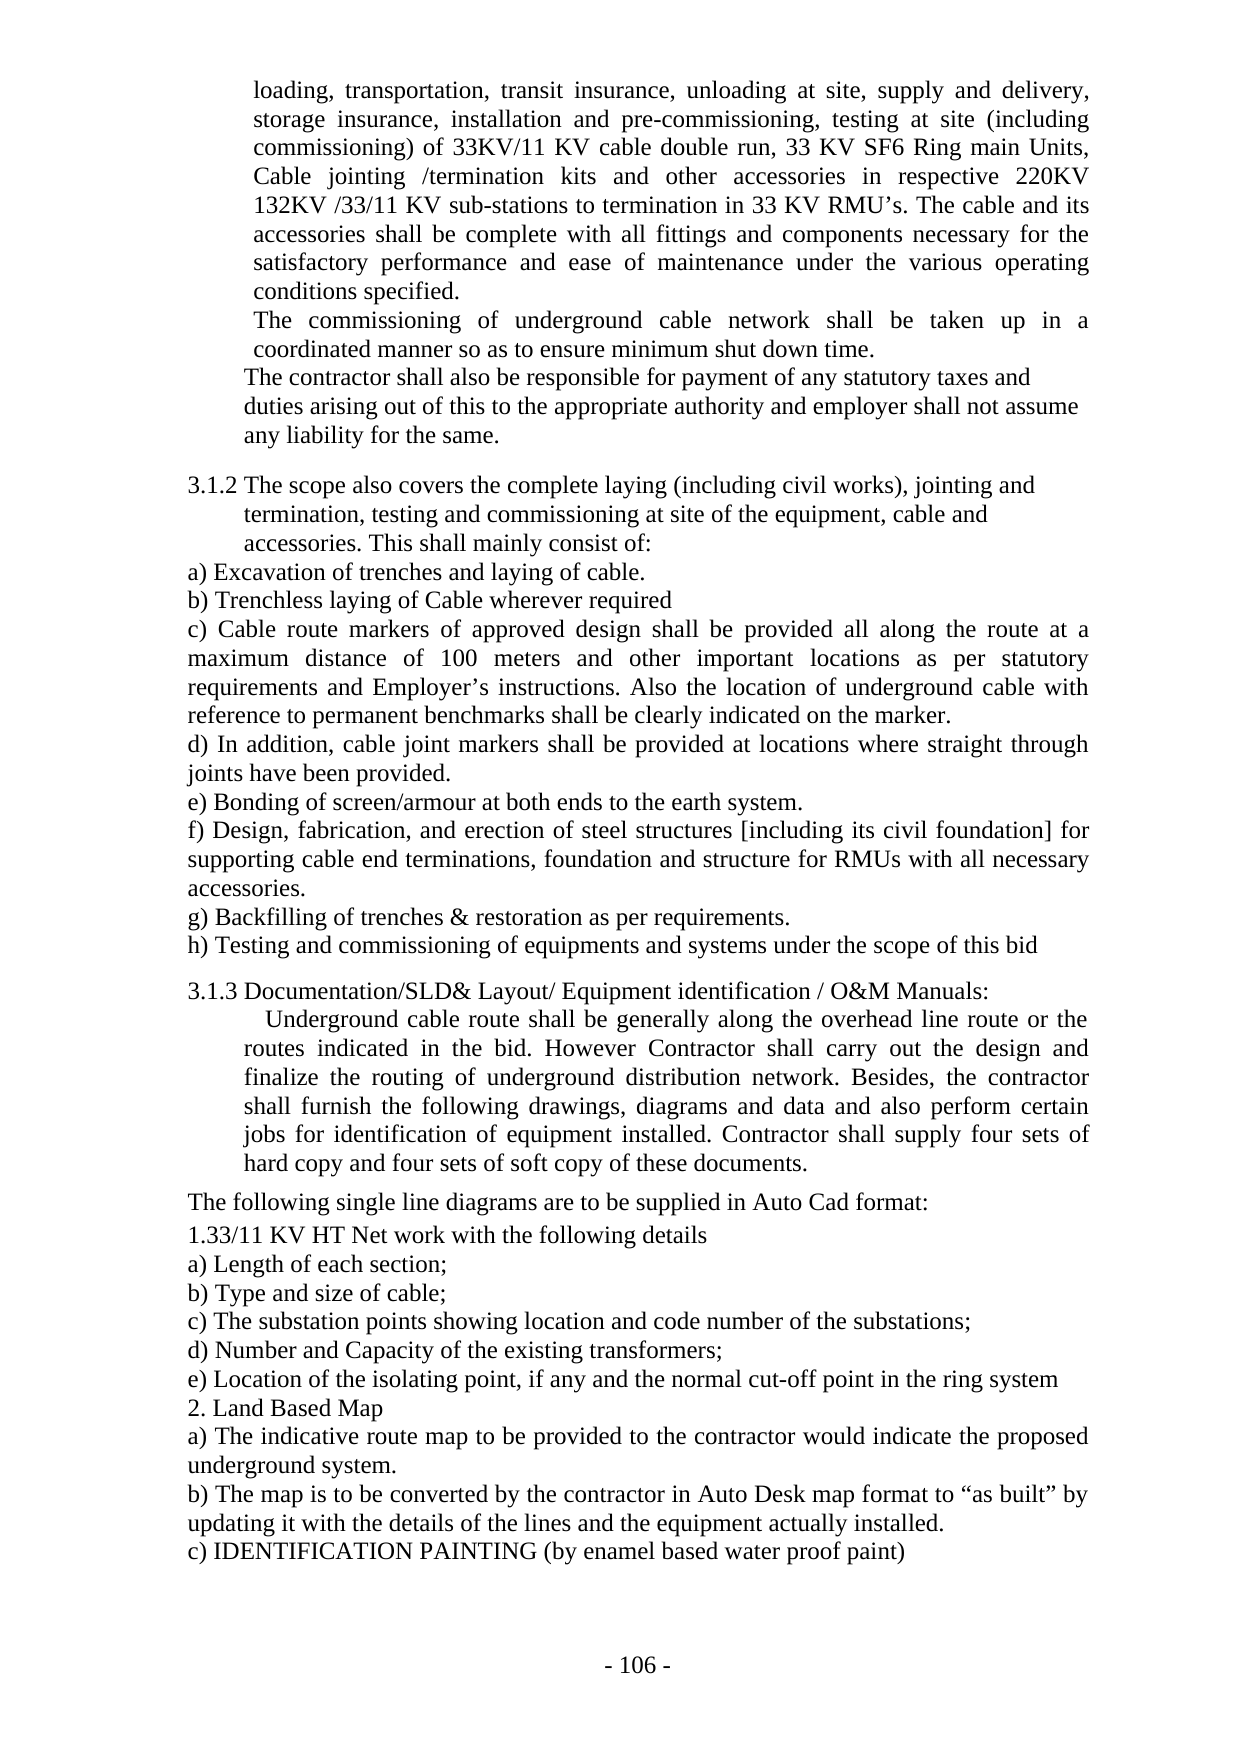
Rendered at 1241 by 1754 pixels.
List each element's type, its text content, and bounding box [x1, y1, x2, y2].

text h) Testing and commissioning of equipments and systems under the scope of this bid [187, 930, 1090, 959]
text e) Location of the isolating point, if any and the normal cut-off point in the ring system [187, 1364, 1090, 1393]
text any liability for the same. [244, 420, 1090, 449]
text a) Excavation of trenches and laying of cable. [187, 557, 1090, 585]
text termination, testing and commissioning at site of the equipment, cable and [244, 499, 1090, 528]
text loading, transportation, transit insurance, unloading at site, supply and delivery, storage insurance, installation and pre-commissioning, testing at site (including commissioning) of 33KV/11 KV cable double run, 33 KV SF6 Ring main Units, Cable jointing /termination kits and other accessories in respective 220KV 132KV /33/11 KV sub-stations to termination in 33 KV RMU’s. The cable and its accessories shall be complete with all fittings and components necessary for the satisfactory performance and ease of maintenance under the various operating conditions specified. [253, 75, 1090, 305]
text 1.33/11 KV HT Net work with the following details [187, 1220, 1090, 1249]
text 3.1.3 Documentation/SLD& Layout/ Equipment identification / O&M Manuals: [187, 976, 1090, 1004]
text c) IDENTIFICATION PAINTING (by enamel based water proof paint) [187, 1536, 1090, 1565]
text 2. Land Based Map [187, 1393, 1090, 1421]
text d) In addition, cable joint markers shall be provided at locations where straight through joints have been provided. [187, 729, 1090, 787]
text c) The substation points showing location and code number of the substations; [187, 1306, 1090, 1335]
text The commissioning of underground cable network shall be taken up in a coordinated manner so as to ensure minimum shut down time. [253, 305, 1090, 362]
text b) Trenchless laying of Cable wherever required [187, 585, 1090, 614]
text 3.1.2 The scope also covers the complete laying (including civil works), jointing and [187, 470, 1090, 499]
text b) Type and size of cable; [187, 1278, 1090, 1306]
text accessories. This shall mainly consist of: [244, 528, 1090, 557]
text The following single line diagrams are to be supplied in Auto Cad format: [187, 1187, 1090, 1215]
text d) Number and Capacity of the existing transformers; [187, 1335, 1090, 1364]
text b) The map is to be converted by the contractor in Auto Desk map format to “as built” by updating it with the details of the lines and the equipment actually installed. [187, 1479, 1090, 1536]
text a) Length of each section; [187, 1249, 1090, 1278]
text g) Backfilling of trenches & restoration as per requirements. [187, 902, 1090, 930]
text duties arising out of this to the appropriate authority and employer shall not assume [244, 391, 1090, 420]
text e) Bonding of screen/armour at both ends to the earth system. [187, 787, 1090, 815]
text a) The indicative route map to be provided to the contractor would indicate the proposed underground system. [187, 1421, 1090, 1479]
text Underground cable route shall be generally along the overhead line route or the routes indicated in the bid. However Contractor shall carry out the design and finalize the routing of underground distribution network. Besides, the contractor shall furnish the following drawings, diagrams and data and also perform certain jobs for identification of equipment installed. Contractor shall supply four sets of hard copy and four sets of soft copy of these documents. [187, 1004, 1090, 1177]
text f) Design, fabrication, and erection of steel structures [including its civil foundation] for supporting cable end terminations, foundation and structure for RMUs with all necessary accessories. [187, 815, 1090, 902]
text The contractor shall also be responsible for payment of any statutory taxes and [244, 362, 1090, 391]
text c) Cable route markers of approved design shall be provided all along the route at a maximum distance of 100 meters and other important locations as per statutory requirements and Employer’s instructions. Also the location of underground cable with reference to permanent benchmarks shall be clearly indicated on the marker. [187, 614, 1090, 729]
